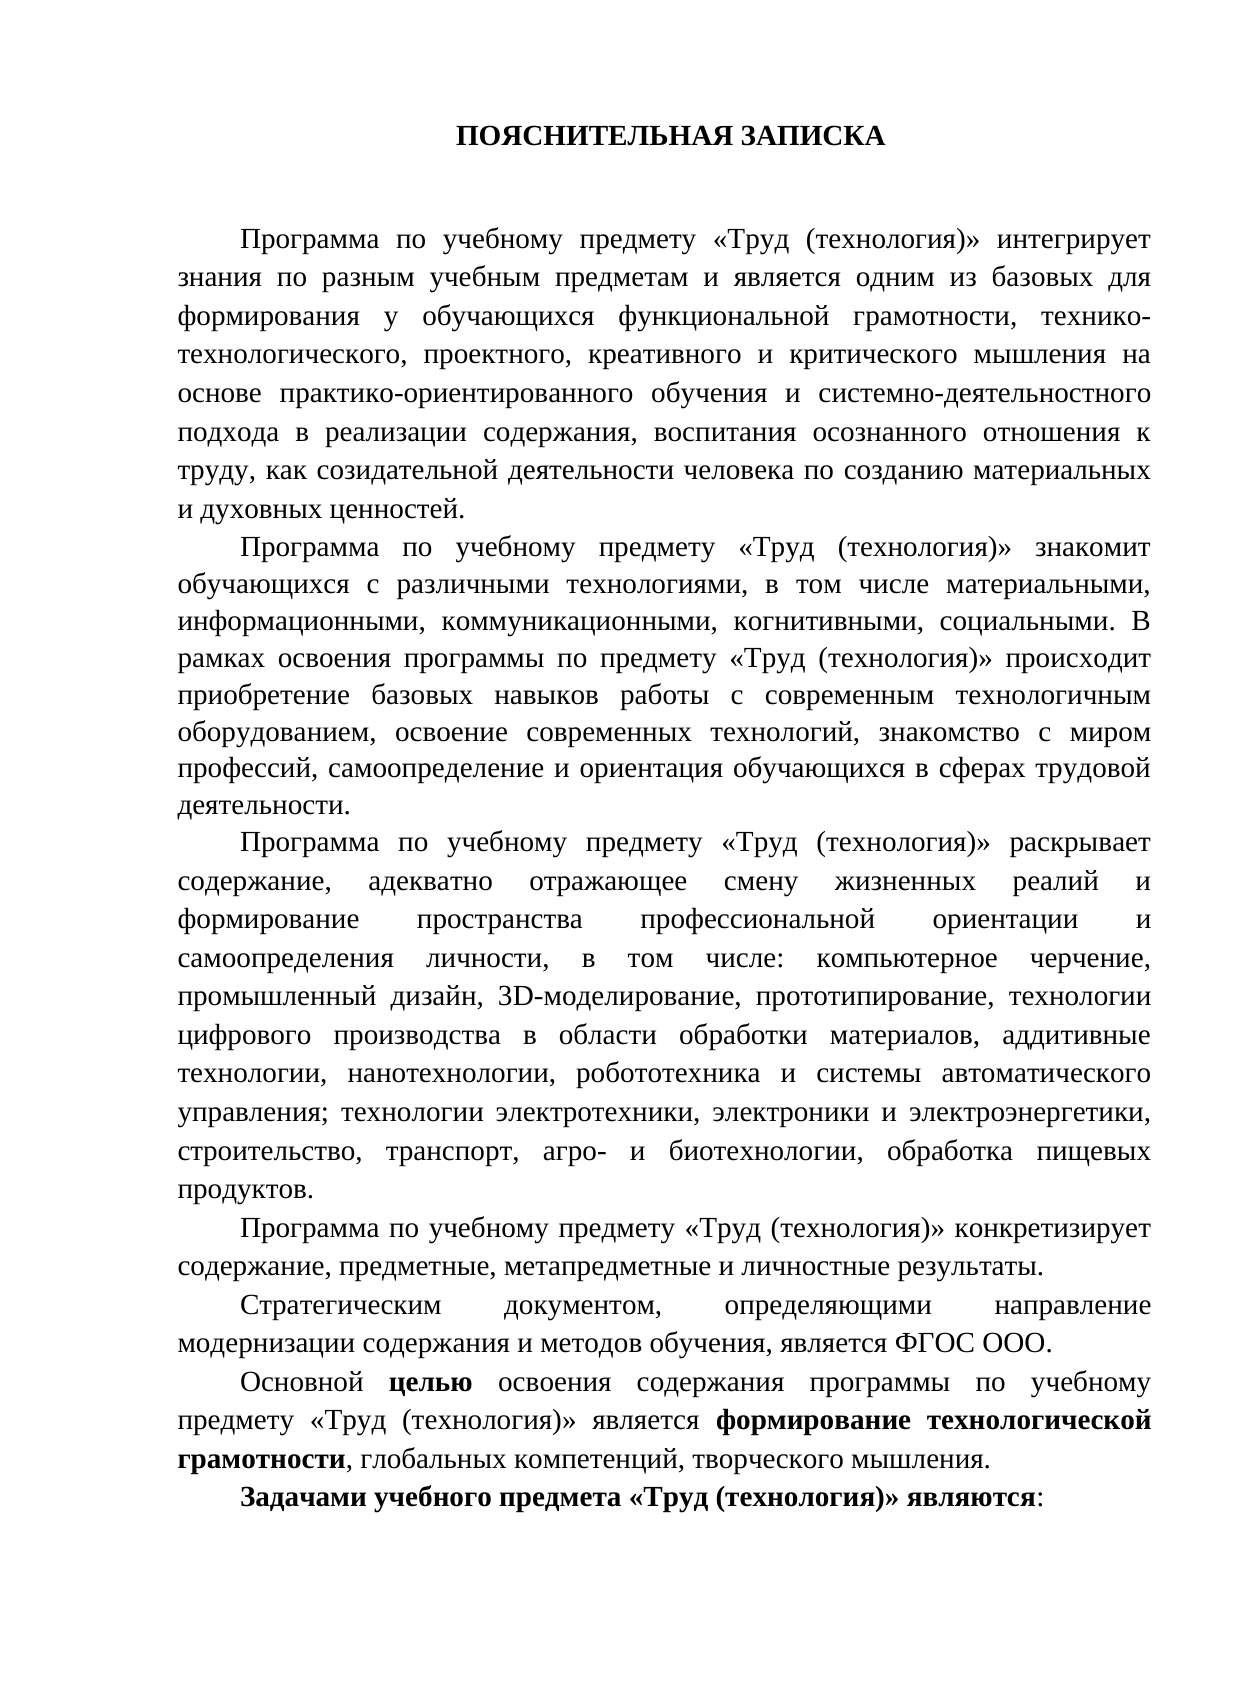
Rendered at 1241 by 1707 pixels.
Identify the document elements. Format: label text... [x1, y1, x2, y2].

text Основной целью освоения содержания программы по учебному предмету «Труд (технология)» является формирование технологической грамотности, глобальных компетенций, творческого мышления. [177, 1364, 1152, 1474]
text Программа по учебному предмету «Труд (технология)» конкретизирует содержание, предметные, метапредметные и личностные результаты. [177, 1210, 1152, 1282]
text Задачами учебного предмета «Труд (технология)» являются: [177, 1479, 1152, 1513]
text Программа по учебному предмету «Труд (технология)» интегрирует знания по разным учебным предметам и является одним из базовых для формирования у обучающихся функциональной грамотности, технико-технологического, проектного, креативного и критического мышления на основе практико-ориентированного обучения и системно-деятельностного подхода в реализации содержания, воспитания осознанного отношения к труду, как созидательной деятельности человека по созданию материальных и духовных ценностей. [177, 221, 1152, 524]
text ПОЯСНИТЕЛЬНАЯ ЗАПИСКА [190, 118, 1152, 152]
text Программа по учебному предмету «Труд (технология)» знакомит обучающихся с различными технологиями, в том числе материальными, информационными, коммуникационными, когнитивными, социальными. В рамках освоения программы по предмету «Труд (технология)» происходит приобретение базовых навыков работы с современным технологичным оборудованием, освоение современных технологий, знакомство с миром профессий, самоопределение и ориентация обучающихся в сферах трудовой деятельности. [177, 529, 1152, 821]
text Программа по учебному предмету «Труд (технология)» раскрывает содержание, адекватно отражающее смену жизненных реалий и формирование пространства профессиональной ориентации и самоопределения личности, в том числе: компьютерное черчение, промышленный дизайн, 3D-моделирование, прототипирование, технологии цифрового производства в области обработки материалов, аддитивные технологии, нанотехнологии, робототехника и системы автоматического управления; технологии электротехники, электроники и электроэнергетики, строительство, транспорт, агро- и биотехнологии, обработка пищевых продуктов. [177, 824, 1152, 1205]
text Стратегическим документом, определяющими направление модернизации содержания и методов обучения, является ФГОС ООО. [177, 1287, 1152, 1359]
